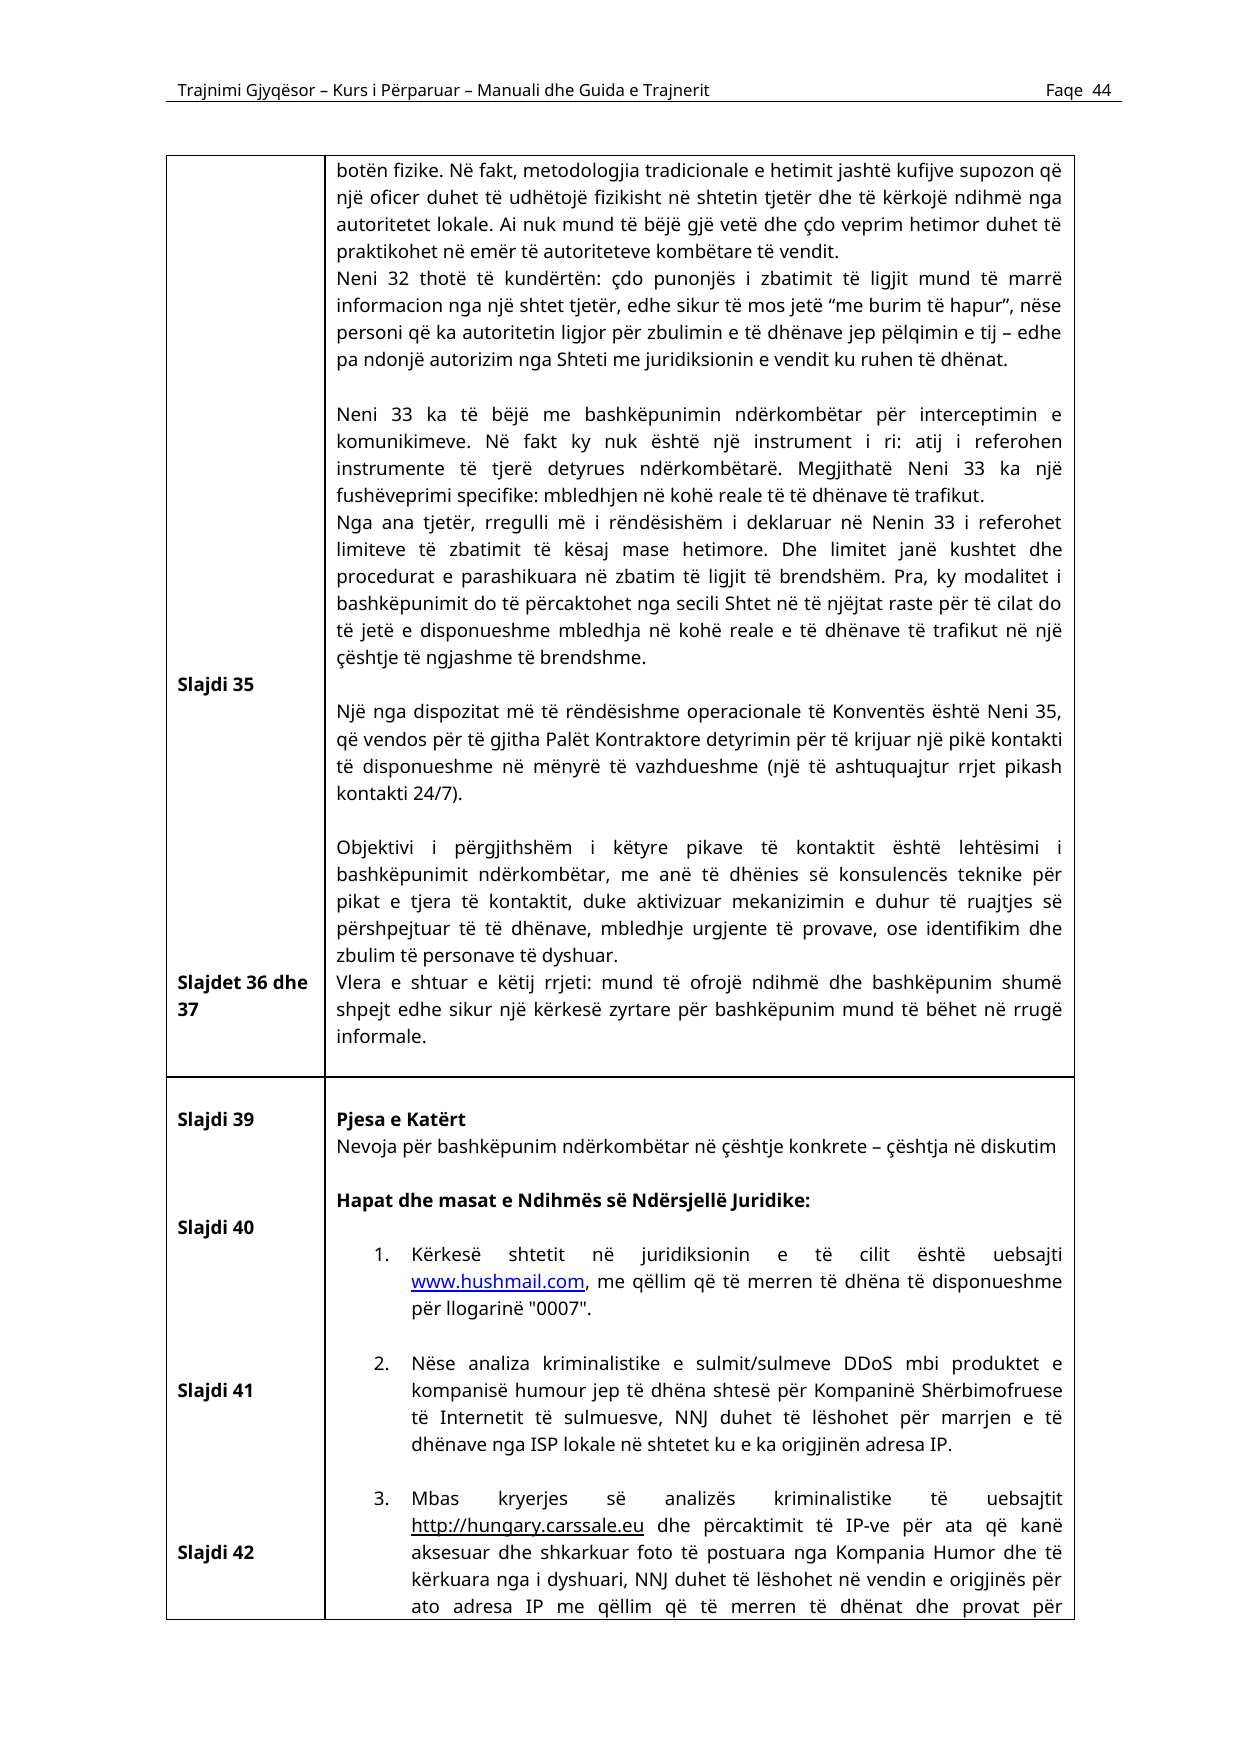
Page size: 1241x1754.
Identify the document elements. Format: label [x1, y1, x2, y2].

table_cell [326, 156, 1074, 1076]
table_cell [326, 1078, 1074, 1619]
table_cell [167, 156, 324, 1076]
table_cell [167, 1078, 324, 1619]
